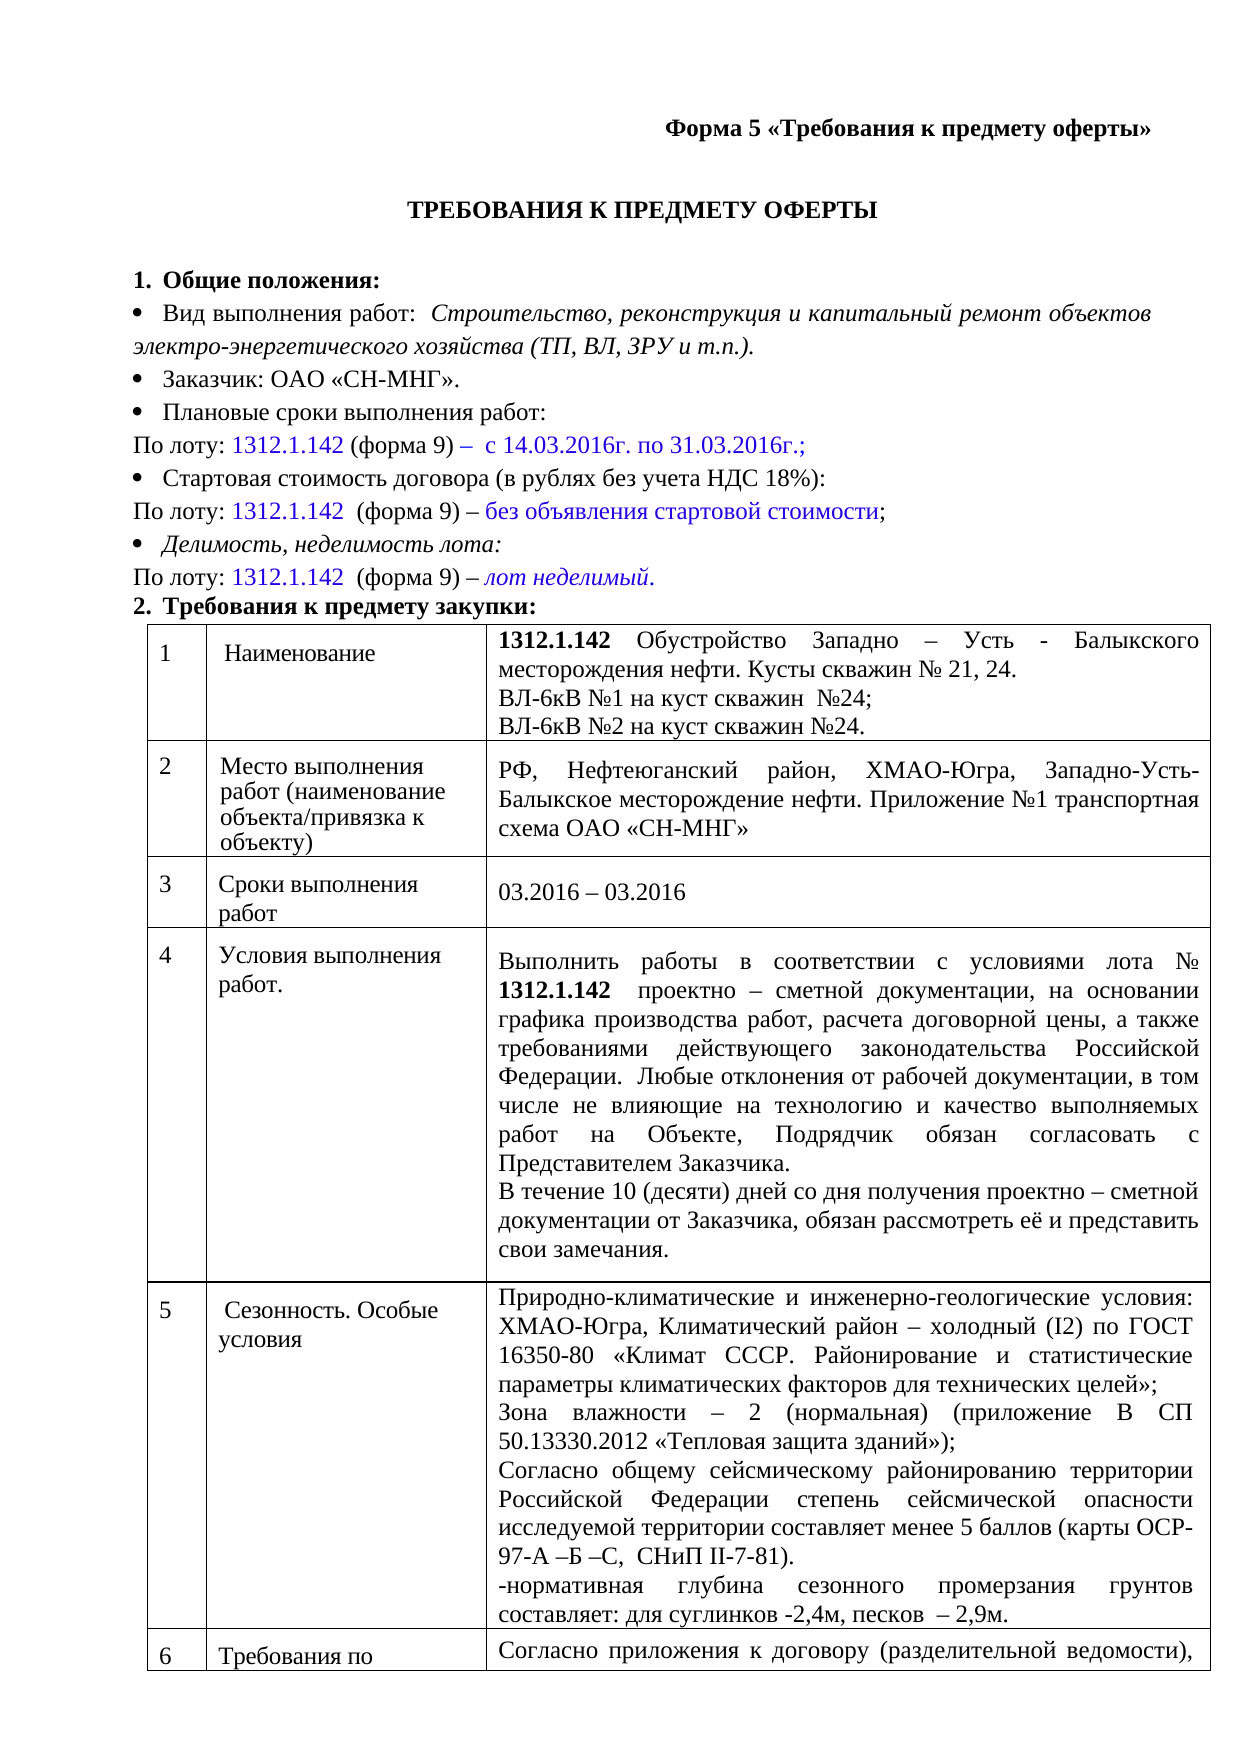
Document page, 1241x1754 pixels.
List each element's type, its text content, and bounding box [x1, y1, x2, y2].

table_cell Сроки выполнения работ [207, 857, 486, 927]
table_cell 6 [148, 1629, 206, 1670]
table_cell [487, 1629, 1210, 1670]
text Форма 5 «Требования к предмету оферты» [133, 113, 1152, 141]
list Делимость, неделимость лота: [133, 529, 1152, 558]
text По лоту: 1312.1.142 (форма 9) – с 14.03.2016г. по 31.03.2016г.; [133, 430, 1152, 459]
list Заказчик: ОАО «СН-МНГ». [133, 364, 1152, 393]
list Общие положения: [133, 265, 1152, 294]
text По лоту: 1312.1.142 (форма 9) – лот неделимый. [133, 562, 1152, 591]
table_cell Выполнить работы в соответствии с условиями лота № 1312.1.142 проектно – сметной документации, на основании графика производства работ, расчета договорной цены, а также требованиями действующего законодательства Российской Федерации. Любые отклонения от рабочей документации, в том числе не влияющие на технологию и качество выполняемых работ на Объекте, Подрядчик обязан согласовать с Представителем Заказчика. В течение 10 (десяти) дней со дня получения проектно – сметной документации от Заказчика, обязан рассмотреть её и представить свои замечания. [487, 928, 1210, 1281]
table_cell 03.2016 – 03.2016 [487, 857, 1210, 927]
text ТРЕБОВАНИЯ К ПРЕДМЕТУ ОФЕРТЫ [133, 195, 1152, 224]
table_cell Место выполнения работ (наименование объекта/привязка к объекту) [207, 741, 486, 856]
table_cell 4 [148, 928, 206, 1281]
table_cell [207, 1629, 486, 1670]
table_header 1312.1.142 Обустройство Западно – Усть - Балыкского месторождения нефти. Кусты скважин № 21, 24. ВЛ-6кВ №1 на куст скважин №24; ВЛ-6кВ №2 на куст скважин №24. [487, 625, 1210, 740]
list Стартовая стоимость договора (в рублях без учета НДС 18%): [133, 463, 1152, 492]
table_cell 3 [148, 857, 206, 927]
list Требования к предмету закупки: [133, 591, 1152, 620]
list Плановые сроки выполнения работ: [133, 397, 1152, 426]
text По лоту: 1312.1.142 (форма 9) – без объявления стартовой стоимости; [133, 496, 1152, 525]
table_cell Условия выполнения работ. [207, 928, 486, 1281]
table_cell РФ, Нефтеюганский район, ХМАО-Югра, Западно-Усть-Балыкское месторождение нефти. Приложение №1 транспортная схема ОАО «СН-МНГ» [487, 741, 1210, 856]
table_cell Сезонность. Особые условия [207, 1283, 486, 1627]
table_cell 2 [148, 741, 206, 856]
table_cell 5 [148, 1283, 206, 1627]
list Вид выполнения работ: Строительство, реконструкция и капитальный ремонт объектов электро-энергетического хозяйства (ТП, ВЛ, ЗРУ и т.п.). [133, 298, 1152, 360]
table_cell Природно-климатические и инженерно-геологические условия: ХМАО-Югра, Климатический район – холодный (I2) по ГОСТ 16350-80 «Климат СССР. Районирование и статистические параметры климатических факторов для технических целей»; Зона влажности – 2 (нормальная) (приложение В СП 50.13330.2012 «Тепловая защита зданий»); Согласно общему сейсмическому районированию территории Российской Федерации степень сейсмической опасности исследуемой территории составляет менее 5 баллов (карты ОСР-97-А –Б –С, СНиП II-7-81). -нормативная глубина сезонного промерзания грунтов составляет: для суглинков -2,4м, песков – 2,9м. [487, 1283, 1210, 1627]
table_header Наименование [207, 625, 486, 740]
table_header 1 [148, 625, 206, 740]
